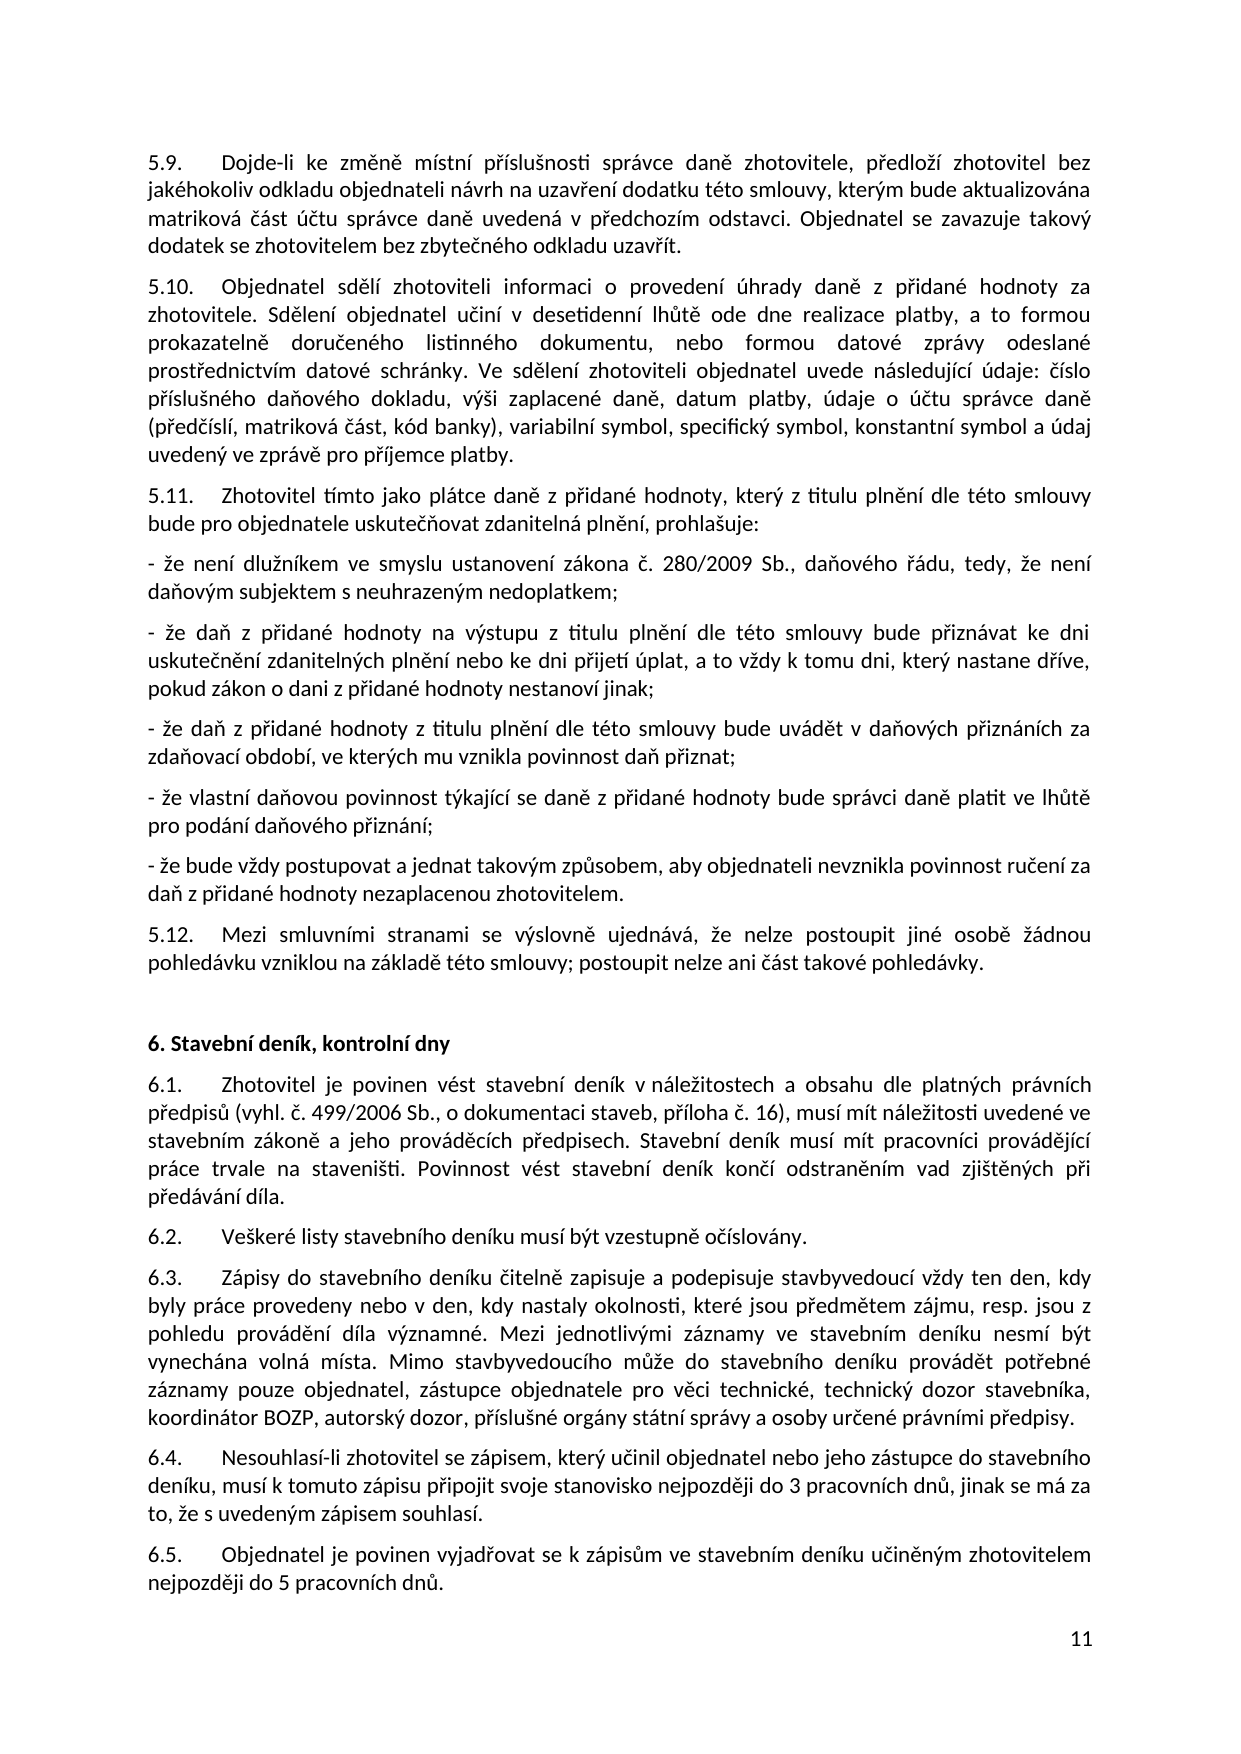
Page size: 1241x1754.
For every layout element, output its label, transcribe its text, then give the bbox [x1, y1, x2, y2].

text 6.3. Zápisy do stavebního deníku čitelně zapisuje a podepisuje stavbyvedoucí vždy ten den, kdy byly práce provedeny nebo v den, kdy nastaly okolnosti, které jsou předmětem zájmu, resp. jsou z pohledu provádění díla významné. Mezi jednotlivými záznamy ve stavebním deníku nesmí být vynechána volná místa. Mimo stavbyvedoucího může do stavebního deníku provádět potřebné záznamy pouze objednatel, zástupce objednatele pro věci technické, technický dozor stavebníka, koordinátor BOZP, autorský dozor, příslušné orgány státní správy a osoby určené právními předpisy. [148, 1263, 1093, 1431]
text 5.11. Zhotovitel tímto jako plátce daně z přidané hodnoty, který z titulu plnění dle této smlouvy bude pro objednatele uskutečňovat zdanitelná plnění, prohlašuje: [148, 481, 1093, 537]
text 5.9. Dojde-li ke změně místní příslušnosti správce daně zhotovitele, předloží zhotovitel bez jakéhokoliv odkladu objednateli návrh na uzavření dodatku této smlouvy, kterým bude aktualizována matriková část účtu správce daně uvedená v předchozím odstavci. Objednatel se zavazuje takový dodatek se zhotovitelem bez zbytečného odkladu uzavřít. [148, 148, 1093, 260]
text 6.5. Objednatel je povinen vyjadřovat se k zápisům ve stavebním deníku učiněným zhotovitelem nejpozději do 5 pracovních dnů. [148, 1540, 1093, 1596]
text - že bude vždy postupovat a jednat takovým způsobem, aby objednateli nevznikla povinnost ručení za daň z přidané hodnoty nezaplacenou zhotovitelem. [148, 852, 1093, 908]
text - že daň z přidané hodnoty z titulu plnění dle této smlouvy bude uvádět v daňových přiznáních za zdaňovací období, ve kterých mu vznikla povinnost daň přiznat; [148, 714, 1093, 771]
text 6.1. Zhotovitel je povinen vést stavební deník v náležitostech a obsahu dle platných právních předpisů (vyhl. č. 499/2006 Sb., o dokumentaci staveb, příloha č. 16), musí mít náležitosti uvedené ve stavebním zákoně a jeho prováděcích předpisech. Stavební deník musí mít pracovníci provádějící práce trvale na staveništi. Povinnost vést stavební deník končí odstraněním vad zjištěných při předávání díla. [148, 1070, 1093, 1210]
text - že není dlužníkem ve smyslu ustanovení zákona č. 280/2009 Sb., daňového řádu, tedy, že není daňovým subjektem s neuhrazeným nedoplatkem; [148, 549, 1093, 605]
text - že vlastní daňovou povinnost týkající se daně z přidané hodnoty bude správci daně platit ve lhůtě pro podání daňového přiznání; [148, 783, 1093, 839]
text 5.12. Mezi smluvními stranami se výslovně ujednává, že nelze postoupit jiné osobě žádnou pohledávku vzniklou na základě této smlouvy; postoupit nelze ani část takové pohledávky. [148, 920, 1093, 976]
text 5.10. Objednatel sdělí zhotoviteli informaci o provedení úhrady daně z přidané hodnoty za zhotovitele. Sdělení objednatel učiní v desetidenní lhůtě ode dne realizace platby, a to formou prokazatelně doručeného listinného dokumentu, nebo formou datové zprávy odeslané prostřednictvím datové schránky. Ve sdělení zhotoviteli objednatel uvede následující údaje: číslo příslušného daňového dokladu, výši zaplacené daně, datum platby, údaje o účtu správce daně (předčíslí, matriková část, kód banky), variabilní symbol, specifický symbol, konstantní symbol a údaj uvedený ve zprávě pro příjemce platby. [148, 272, 1093, 468]
text 6.2. Veškeré listy stavebního deníku musí být vzestupně očíslovány. [148, 1222, 1093, 1250]
text - že daň z přidané hodnoty na výstupu z titulu plnění dle této smlouvy bude přiznávat ke dni uskutečnění zdanitelných plnění nebo ke dni přijetí úplat, a to vždy k tomu dni, který nastane dříve, pokud zákon o dani z přidané hodnoty nestanoví jinak; [148, 618, 1093, 702]
text 6. Stavební deník, kontrolní dny [148, 1029, 1093, 1057]
text 6.4. Nesouhlasí-li zhotovitel se zápisem, který učinil objednatel nebo jeho zástupce do stavebního deníku, musí k tomuto zápisu připojit svoje stanovisko nejpozději do 3 pracovních dnů, jinak se má za to, že s uvedeným zápisem souhlasí. [148, 1443, 1093, 1527]
